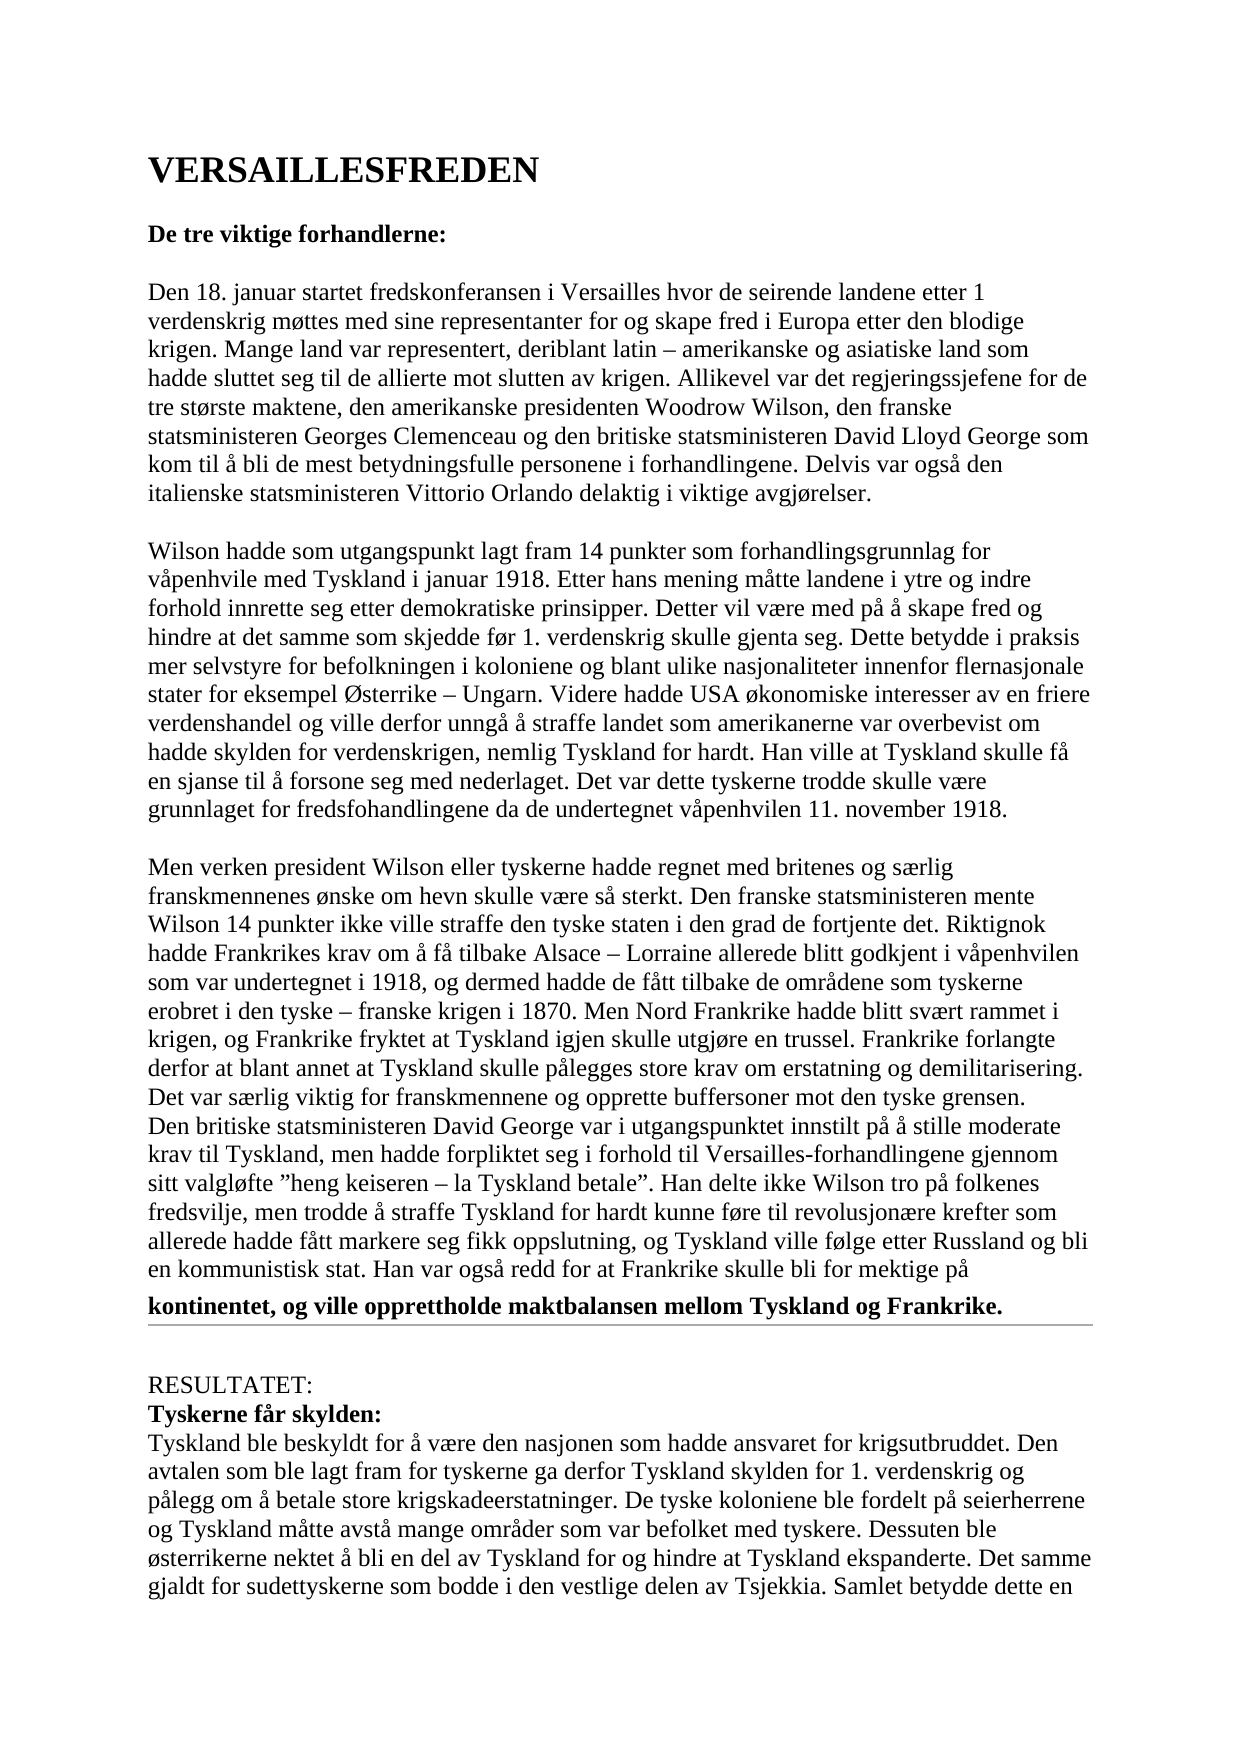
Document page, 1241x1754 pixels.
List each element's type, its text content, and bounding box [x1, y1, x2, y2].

text Det var særlig viktig for franskmennene og opprette buffersoner mot den tyske grensen. [148, 1082, 1093, 1111]
text verdenshandel og ville derfor unngå å straffe landet som amerikanerne var overbevist om [148, 708, 1093, 737]
text Tyskland ble beskyldt for å være den nasjonen som hadde ansvaret for krigsutbruddet. Den [148, 1428, 1093, 1456]
text som var undertegnet i 1918, og dermed hadde de fått tilbake de områdene som tyskerne [148, 967, 1093, 996]
text hadde skylden for verdenskrigen, nemlig Tyskland for hardt. Han ville at Tyskland skulle få [148, 737, 1093, 766]
text hadde Frankrikes krav om å få tilbake Alsace – Lorraine allerede blitt godkjent i våpenhvilen [148, 938, 1093, 967]
text kom til å bli de mest betydningsfulle personene i forhandlingene. Delvis var også den [148, 449, 1093, 478]
text verdenskrig møttes med sine representanter for og skape fred i Europa etter den blodige [148, 306, 1093, 334]
text forhold innrette seg etter demokratiske prinsipper. Detter vil være med på å skape fred og [148, 593, 1093, 622]
text stater for eksempel Østerrike – Ungarn. Videre hadde USA økonomiske interesser av en friere [148, 679, 1093, 708]
text Wilson 14 punkter ikke ville straffe den tyske staten i den grad de fortjente det. Riktignok [148, 909, 1093, 938]
text Den 18. januar startet fredskonferansen i Versailles hvor de seirende landene etter 1 [148, 277, 1093, 306]
text franskmennenes ønske om hevn skulle være så sterkt. Den franske statsministeren mente [148, 881, 1093, 909]
text fredsvilje, men trodde å straffe Tyskland for hardt kunne føre til revolusjonære krefter som [148, 1197, 1093, 1226]
text krav til Tyskland, men hadde forpliktet seg i forhold til Versailles-forhandlingene gjennom [148, 1139, 1093, 1168]
text VERSAILLESFREDEN [148, 148, 1093, 191]
text erobret i den tyske – franske krigen i 1870. Men Nord Frankrike hadde blitt svært rammet i [148, 996, 1093, 1024]
text gjaldt for sudettyskerne som bodde i den vestlige delen av Tsjekkia. Samlet betydde dette en [148, 1571, 1093, 1600]
text mer selvstyre for befolkningen i koloniene og blant ulike nasjonaliteter innenfor flernasjonale [148, 651, 1093, 679]
text tre største maktene, den amerikanske presidenten Woodrow Wilson, den franske [148, 392, 1093, 421]
text derfor at blant annet at Tyskland skulle pålegges store krav om erstatning og demilitarisering. [148, 1053, 1093, 1082]
text hadde sluttet seg til de allierte mot slutten av krigen. Allikevel var det regjeringssjefene for de [148, 363, 1093, 392]
text krigen, og Frankrike fryktet at Tyskland igjen skulle utgjøre en trussel. Frankrike forlangte [148, 1024, 1093, 1053]
text pålegg om å betale store krigskadeerstatninger. De tyske koloniene ble fordelt på seierherrene [148, 1485, 1093, 1514]
text en sjanse til å forsone seg med nederlaget. Det var dette tyskerne trodde skulle være [148, 766, 1093, 794]
text De tre viktige forhandlerne: [148, 219, 1093, 248]
text avtalen som ble lagt fram for tyskerne ga derfor Tyskland skylden for 1. verdenskrig og [148, 1456, 1093, 1485]
text italienske statsministeren Vittorio Orlando delaktig i viktige avgjørelser. [148, 478, 1093, 507]
text krigen. Mange land var representert, deriblant latin – amerikanske og asiatiske land som [148, 334, 1093, 363]
text Men verken president Wilson eller tyskerne hadde regnet med britenes og særlig [148, 852, 1093, 881]
text sitt valgløfte ”heng keiseren – la Tyskland betale”. Han delte ikke Wilson tro på folkenes [148, 1168, 1093, 1197]
text østerrikerne nektet å bli en del av Tyskland for og hindre at Tyskland ekspanderte. Det samme [148, 1543, 1093, 1571]
subtitle kontinentet, og ville opprettholde maktbalansen mellom Tyskland og Frankrike. [148, 1283, 1093, 1324]
text RESULTATET: [148, 1370, 1093, 1399]
text statsministeren Georges Clemenceau og den britiske statsministeren David Lloyd George som [148, 421, 1093, 449]
text en kommunistisk stat. Han var også redd for at Frankrike skulle bli for mektige på [148, 1254, 1093, 1283]
text og Tyskland måtte avstå mange områder som var befolket med tyskere. Dessuten ble [148, 1514, 1093, 1543]
text allerede hadde fått markere seg fikk oppslutning, og Tyskland ville følge etter Russland og bli [148, 1226, 1093, 1254]
text grunnlaget for fredsfohandlingene da de undertegnet våpenhvilen 11. november 1918. [148, 794, 1093, 823]
text Den britiske statsministeren David George var i utgangspunktet innstilt på å stille moderate [148, 1111, 1093, 1139]
text Tyskerne får skylden: [148, 1399, 1093, 1428]
text hindre at det samme som skjedde før 1. verdenskrig skulle gjenta seg. Dette betydde i praksis [148, 622, 1093, 651]
text våpenhvile med Tyskland i januar 1918. Etter hans mening måtte landene i ytre og indre [148, 564, 1093, 593]
text Wilson hadde som utgangspunkt lagt fram 14 punkter som forhandlingsgrunnlag for [148, 536, 1093, 564]
